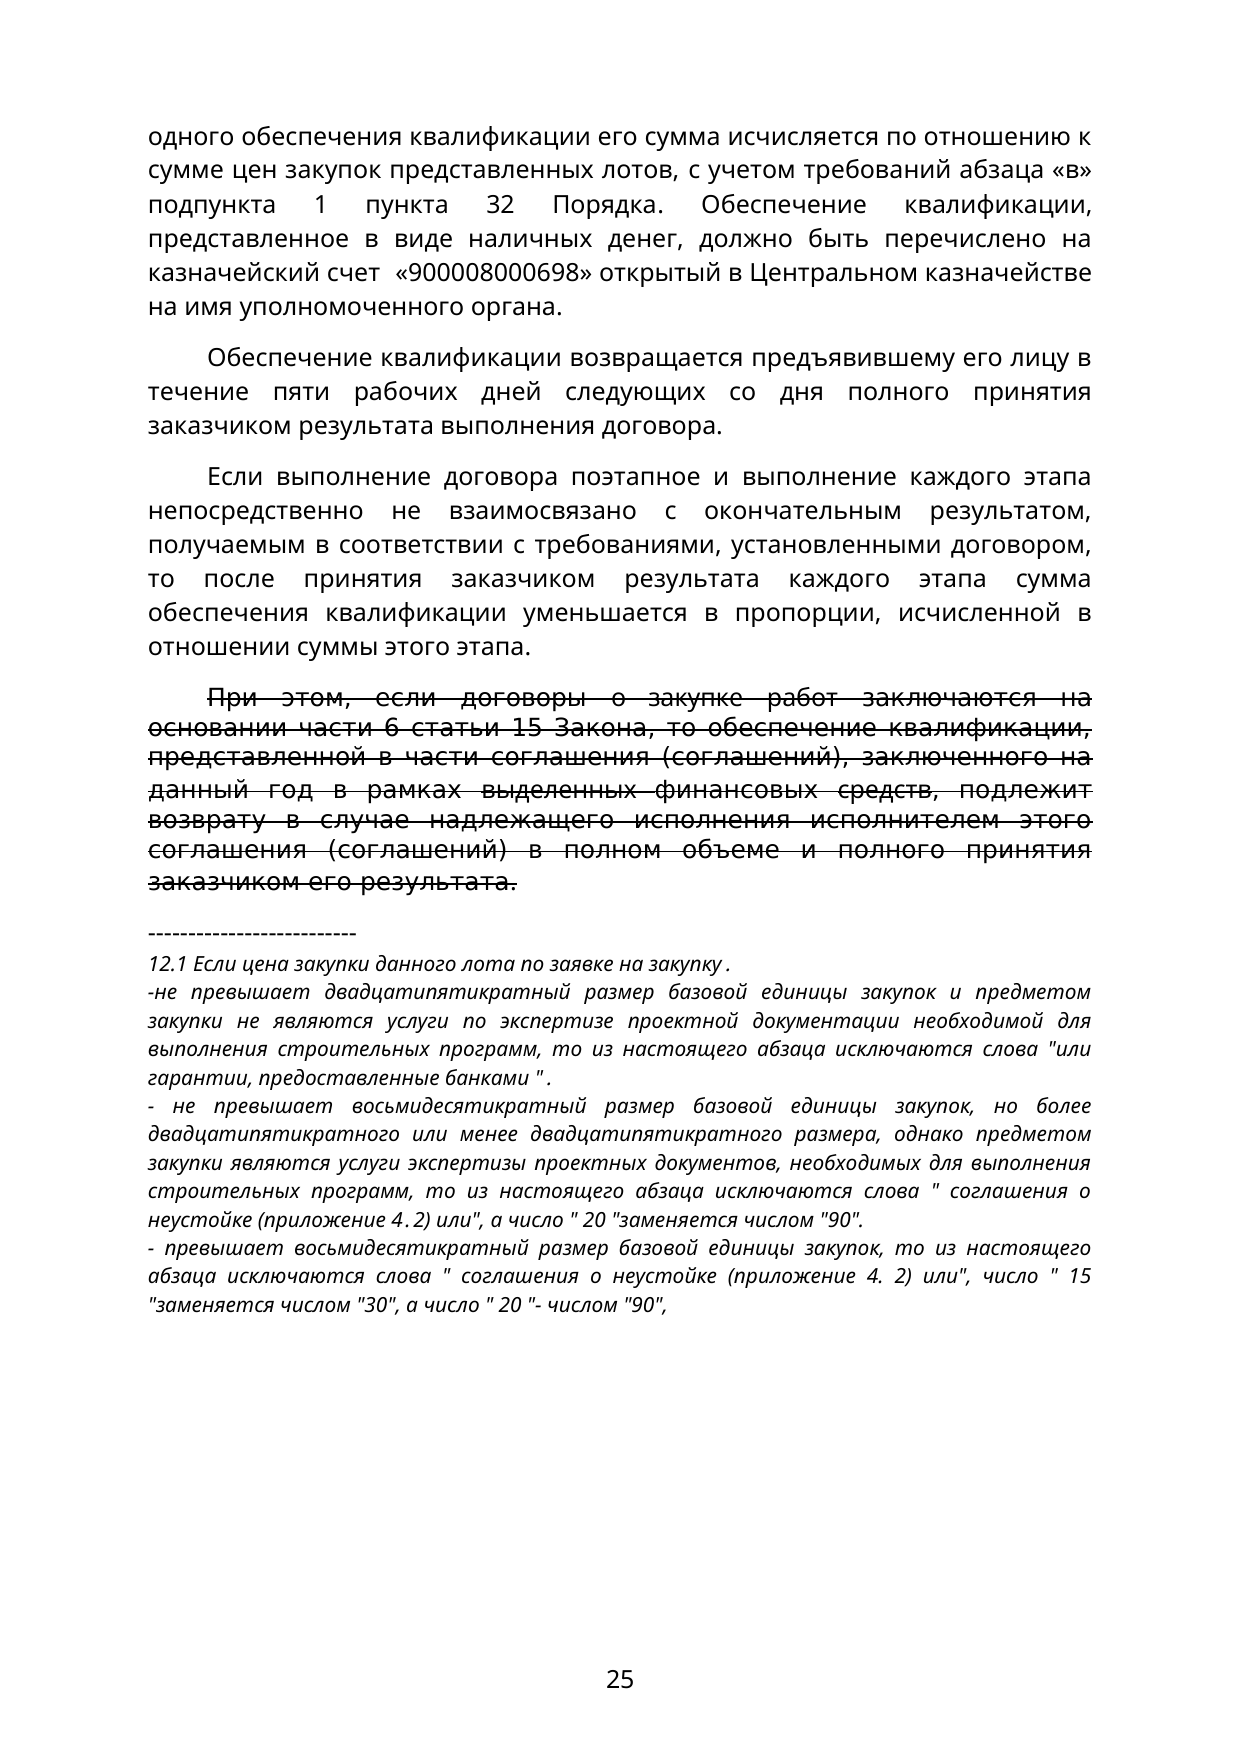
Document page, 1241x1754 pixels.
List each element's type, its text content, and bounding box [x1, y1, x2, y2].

text - не превышает восьмидесятикратный размер базовой единицы закупок, но более двадцатипятикратного или менее двадцатипятикратного размера, однако предметом закупки являются услуги экспертизы проектных документов, необходимых для выполнения строительных программ, то из настоящего абзаца исключаются слова " соглашения о неустойке (приложение 4․2) или", а число " 20 "заменяется числом "90". [148, 1091, 1092, 1233]
text 12.1 Если цена закупки данного лота по заявке на закупку․ [148, 949, 1092, 977]
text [148, 118, 1092, 323]
text Обеспечение квалификации возвращается предъявившему его лицу в течение пяти рабочих дней следующих со дня полного принятия заказчиком результата выполнения договора. [148, 339, 1092, 442]
text При этом, если договоры о закупке работ заключаются на основании части 6 статьи 15 Закона, то обеспечение квалификации, представленной в части соглашения (соглашений), заключенного на данный год в рамках выделенных финансовых средств, подлежит возврату в случае надлежащего исполнения исполнителем этого соглашения (соглашений) в полном объеме и полного принятия заказчиком его результата. [148, 792, 1092, 821]
text При этом, если договоры о закупке работ заключаются на основании части 6 статьи 15 Закона, то обеспечение квалификации, представленной в части соглашения (соглашений), заключенного на данный год в рамках выделенных финансовых средств, подлежит возврату в случае надлежащего исполнения исполнителем этого соглашения (соглашений) в полном объеме и полного принятия заказчиком его результата. [148, 823, 1092, 851]
text -------------------------- [148, 915, 1092, 949]
text - превышает восьмидесятикратный размер базовой единицы закупок, то из настоящего абзаца исключаются слова " соглашения о неустойке (приложение 4. 2) или", число " 15 "заменяется числом "30", а число " 20 "- числом "90", [148, 1233, 1092, 1318]
text При этом, если договоры о закупке работ заключаются на основании части 6 статьи 15 Закона, то обеспечение квалификации, представленной в части соглашения (соглашений), заключенного на данный год в рамках выделенных финансовых средств, подлежит возврату в случае надлежащего исполнения исполнителем этого соглашения (соглашений) в полном объеме и полного принятия заказчиком его результата. [148, 760, 1092, 791]
text При этом, если договоры о закупке работ заключаются на основании части 6 статьи 15 Закона, то обеспечение квалификации, представленной в части соглашения (соглашений), заключенного на данный год в рамках выделенных финансовых средств, подлежит возврату в случае надлежащего исполнения исполнителем этого соглашения (соглашений) в полном объеме и полного принятия заказчиком его результата. [148, 731, 1092, 758]
text При этом, если договоры о закупке работ заключаются на основании части 6 статьи 15 Закона, то обеспечение квалификации, представленной в части соглашения (соглашений), заключенного на данный год в рамках выделенных финансовых средств, подлежит возврату в случае надлежащего исполнения исполнителем этого соглашения (соглашений) в полном объеме и полного принятия заказчиком его результата. [148, 852, 1092, 898]
text При этом, если договоры о закупке работ заключаются на основании части 6 статьи 15 Закона, то обеспечение квалификации, представленной в части соглашения (соглашений), заключенного на данный год в рамках выделенных финансовых средств, подлежит возврату в случае надлежащего исполнения исполнителем этого соглашения (соглашений) в полном объеме и полного принятия заказчиком его результата. [148, 679, 1092, 729]
text Если выполнение договора поэтапное и выполнение каждого этапа непосредственно не взаимосвязано с окончательным результатом, получаемым в соответствии с требованиями, установленными договором, то после принятия заказчиком результата каждого этапа сумма обеспечения квалификации уменьшается в пропорции, исчисленной в отношении суммы этого этапа. [148, 458, 1092, 663]
text -не превышает двадцатипятикратный размер базовой единицы закупок и предметом закупки не являются услуги по экспертизе проектной документации необходимой для выполнения строительных программ, то из настоящего абзаца исключаются слова "или гарантии, предоставленные банками "․ [148, 977, 1092, 1091]
